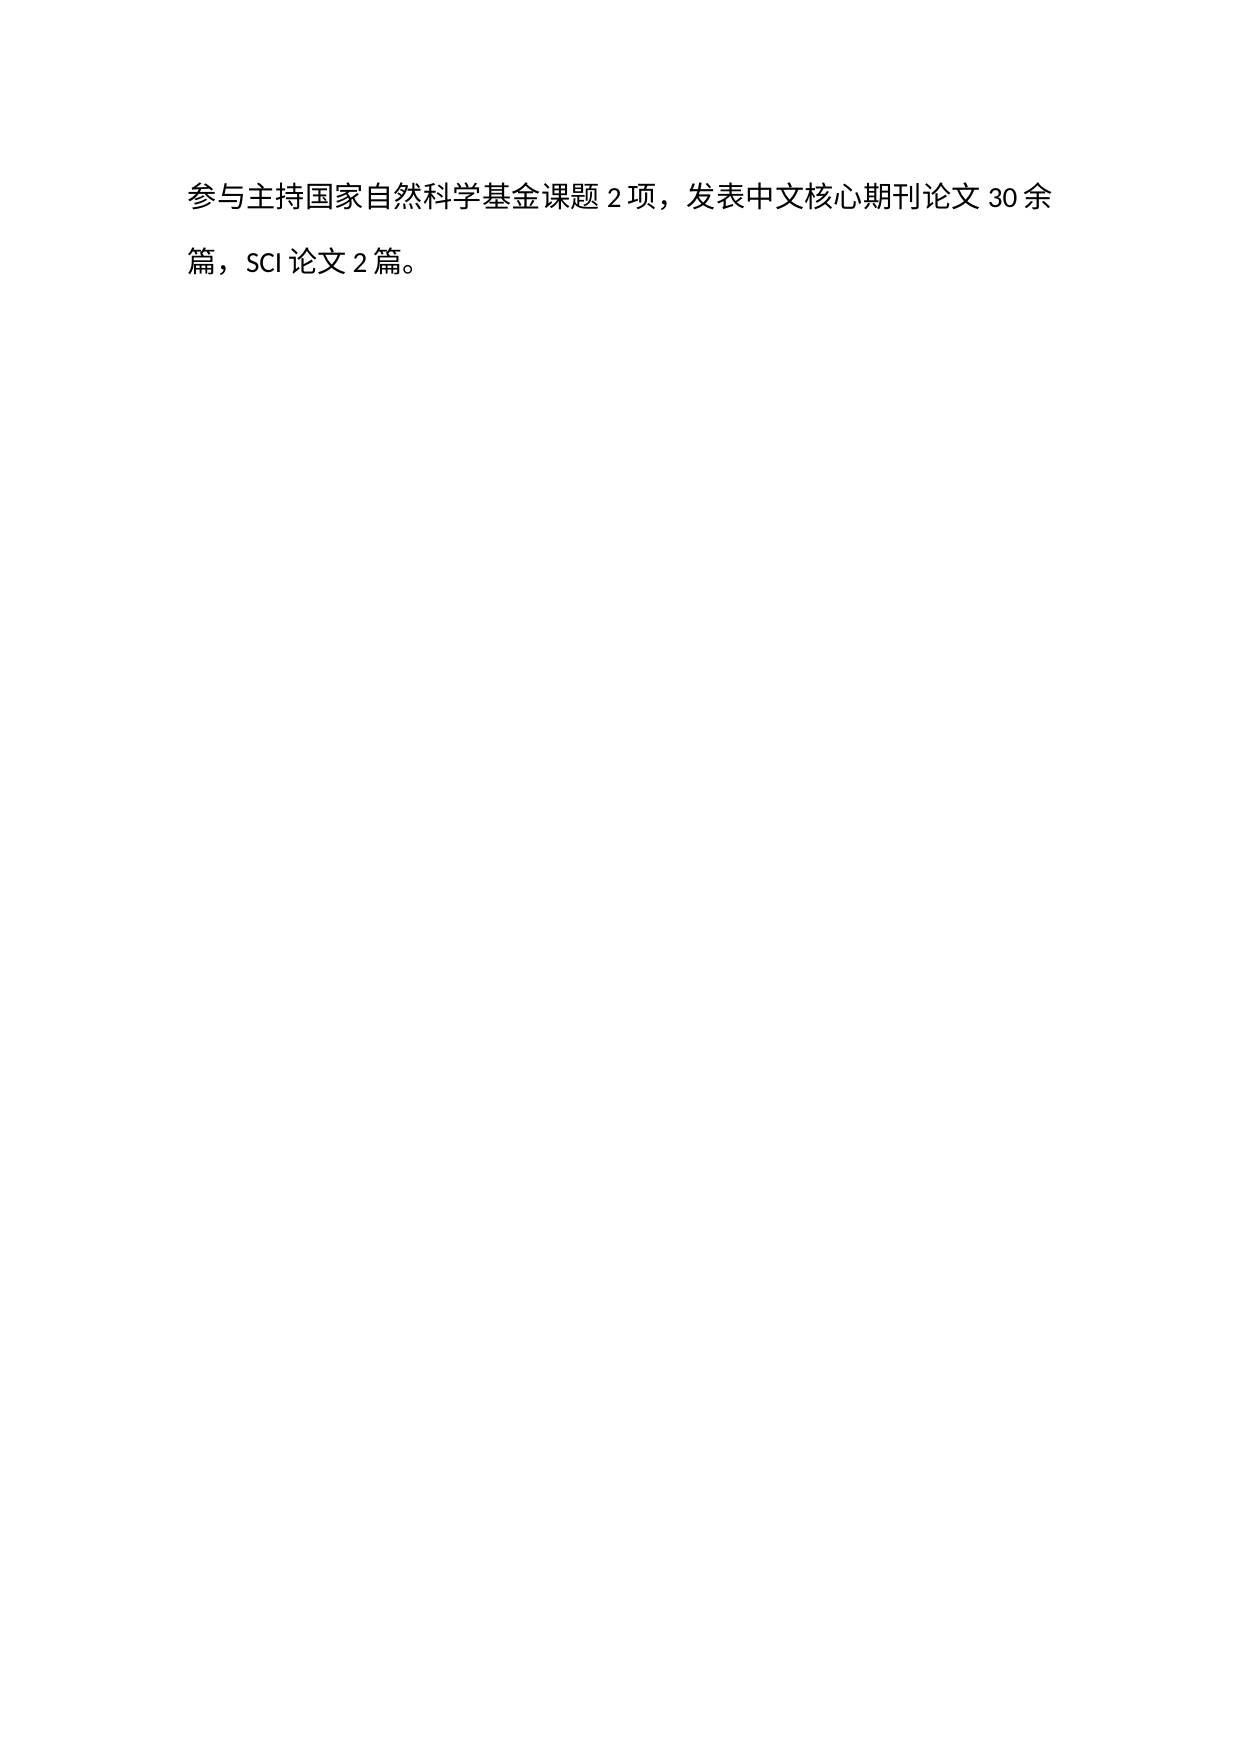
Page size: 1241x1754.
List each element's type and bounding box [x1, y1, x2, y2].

text [187, 162, 1053, 292]
